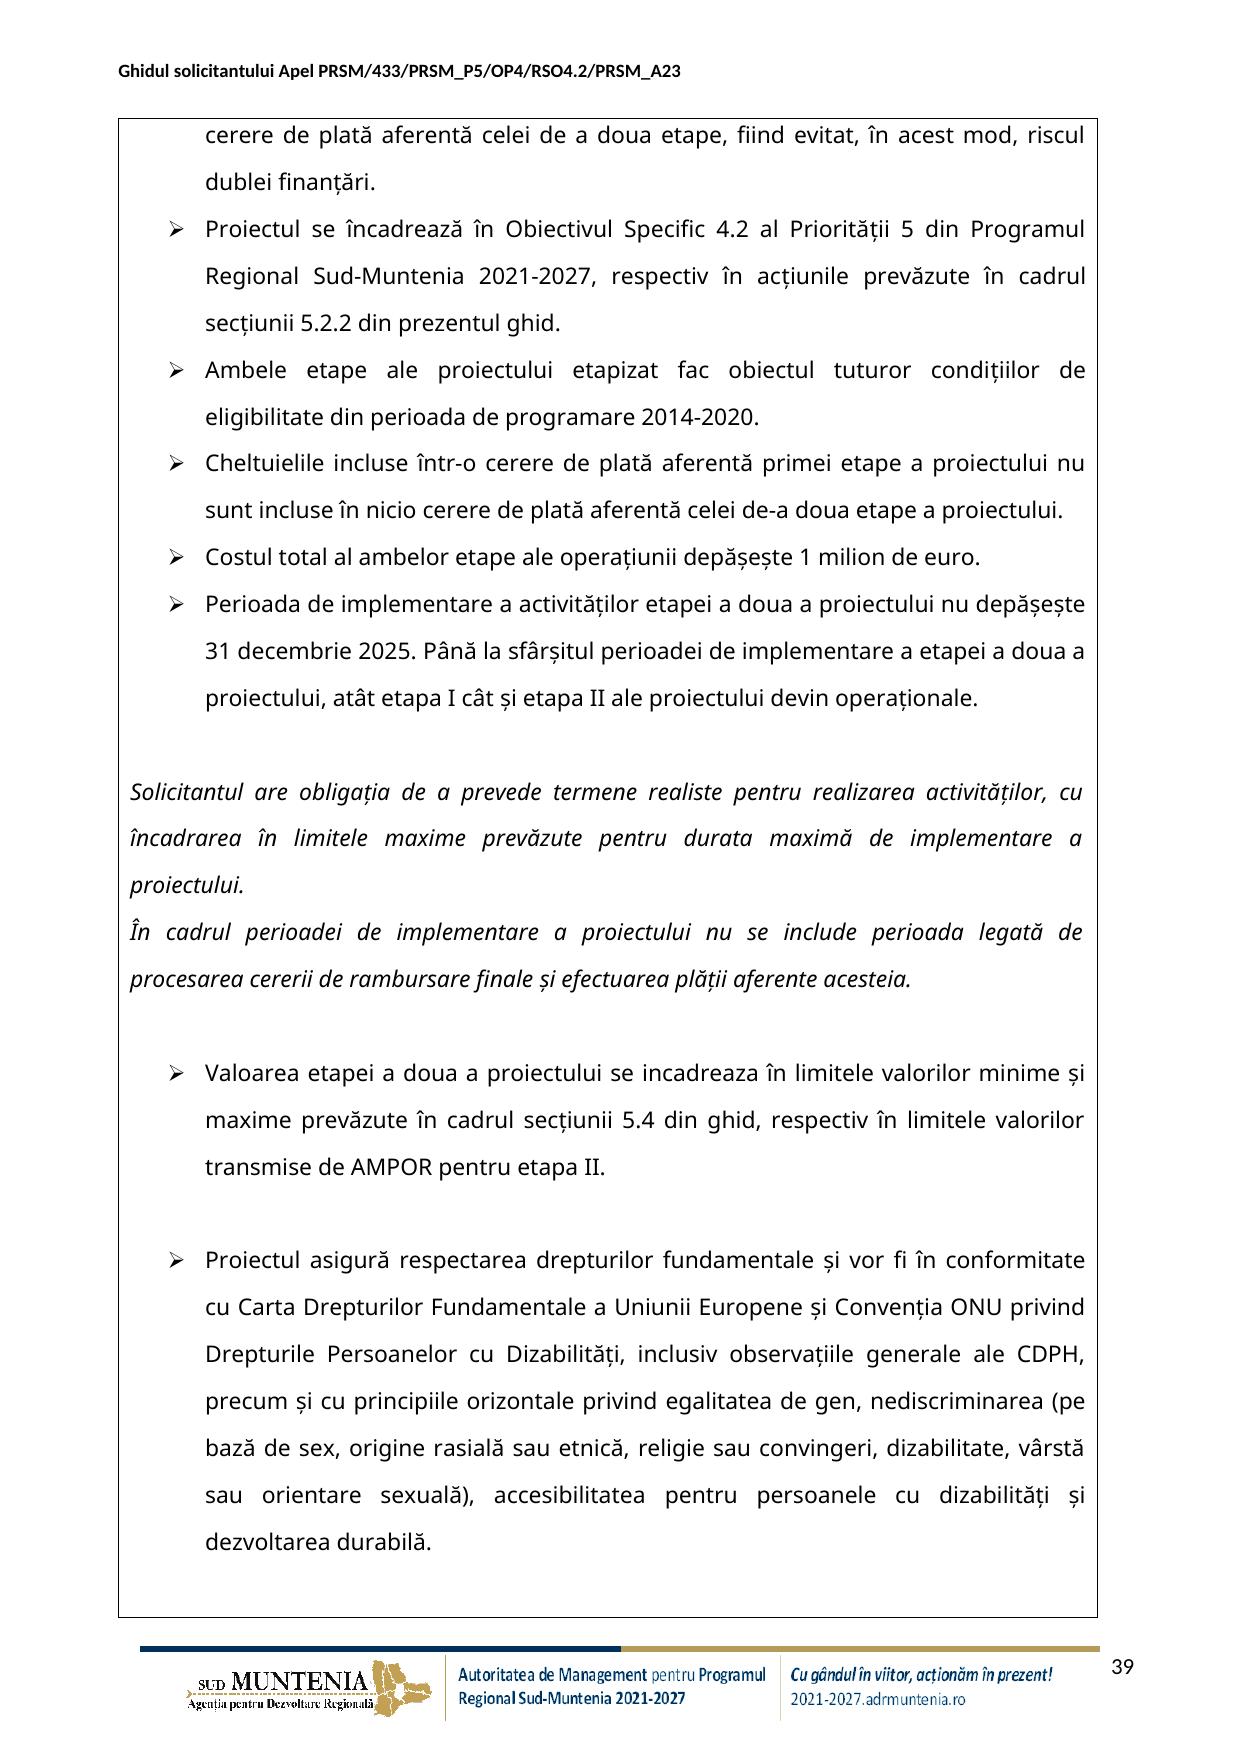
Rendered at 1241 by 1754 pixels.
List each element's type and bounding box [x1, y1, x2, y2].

table_header [119, 119, 1097, 1617]
picture [140, 1646, 1100, 1721]
